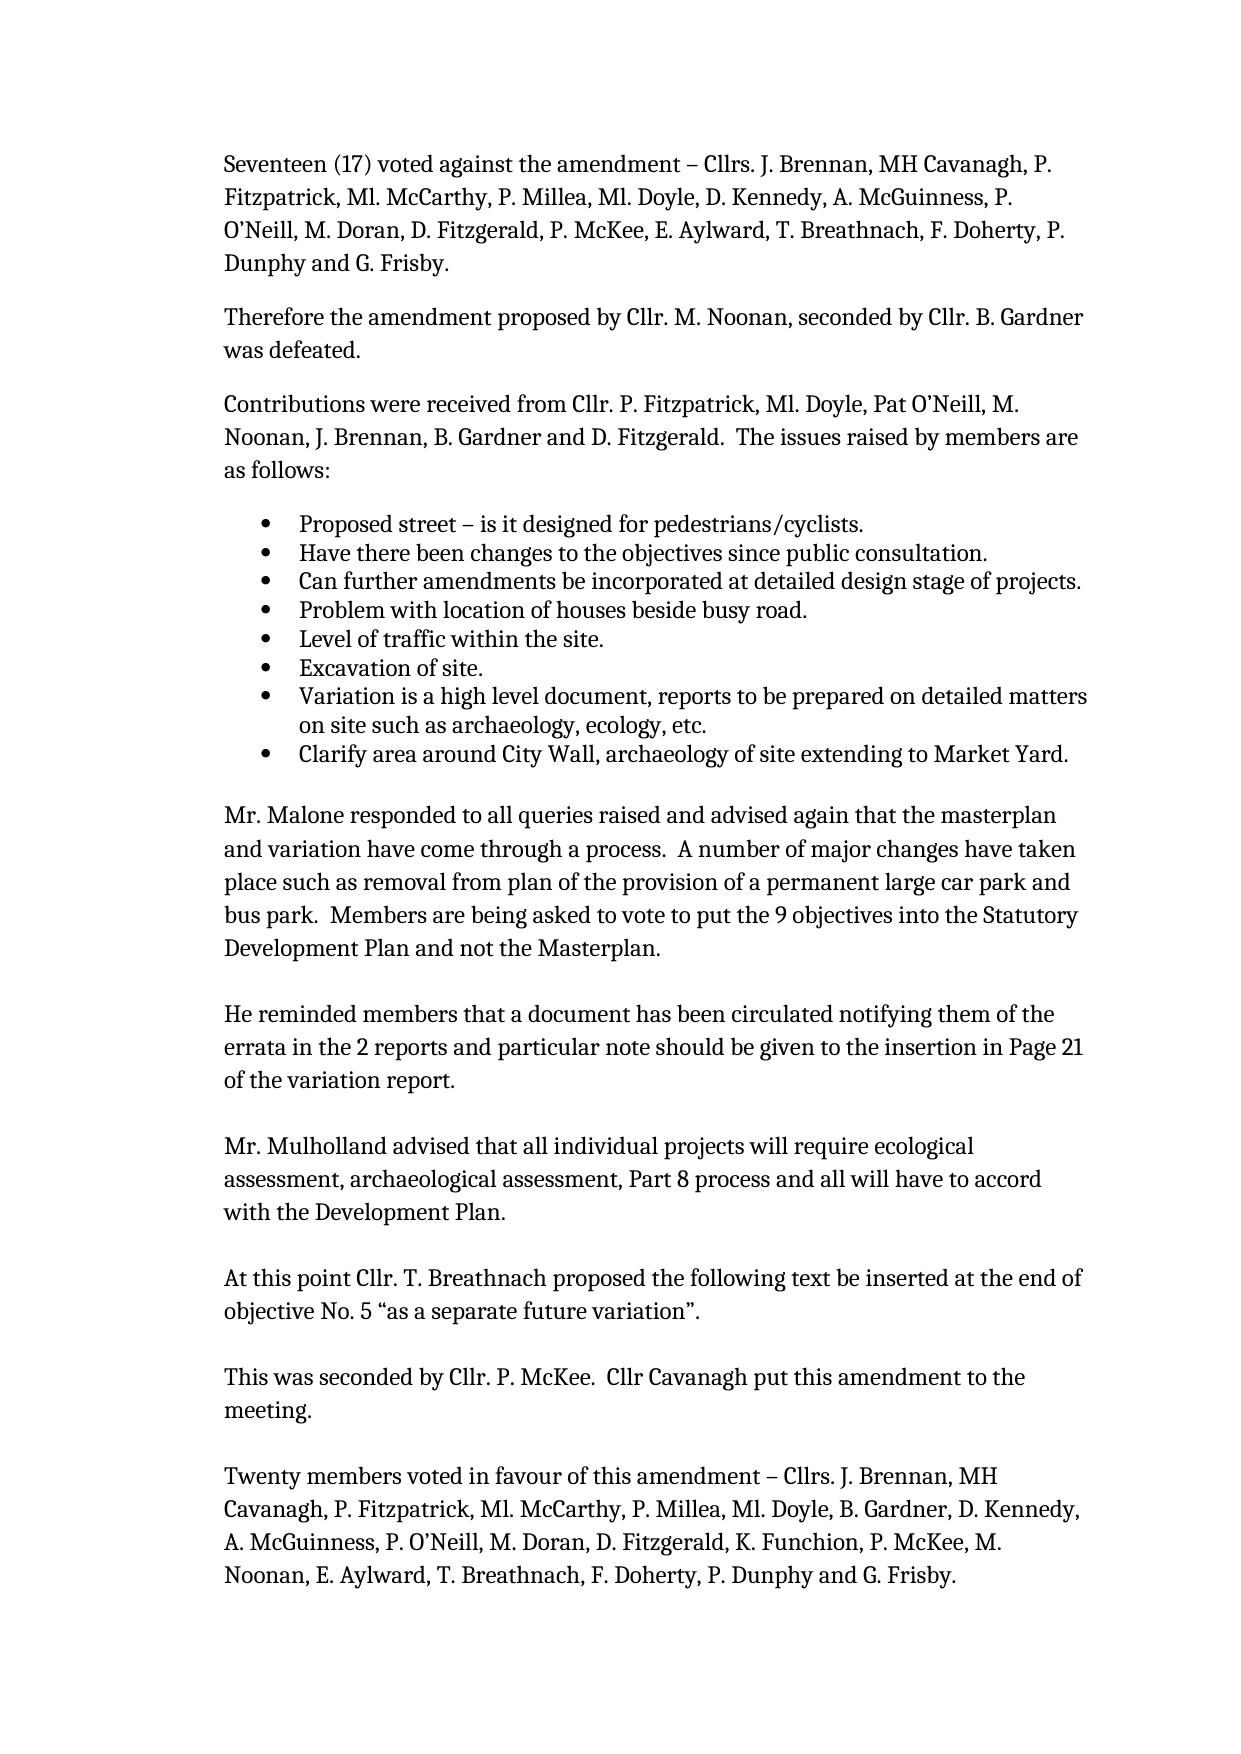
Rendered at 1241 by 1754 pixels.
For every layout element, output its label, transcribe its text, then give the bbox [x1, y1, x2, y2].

list Have there been changes to the objectives since public consultation. [261, 538, 1090, 567]
text This was seconded by Cllr. P. McKee. Cllr Cavanagh put this amendment to the meeting. [224, 1363, 1090, 1424]
text Seventeen (17) voted against the amendment – Cllrs. J. Brennan, MH Cavanagh, P. Fitzpatrick, Ml. McCarthy, P. Millea, Ml. Doyle, D. Kennedy, A. McGuinness, P. O’Neill, M. Doran, D. Fitzgerald, P. McKee, E. Aylward, T. Breathnach, F. Doherty, P. Dunphy and G. Frisby. [224, 150, 1090, 278]
text Mr. Malone responded to all queries raised and advised again that the masterplan and variation have come through a process. A number of major changes have taken place such as removal from plan of the provision of a permanent large car park and bus park. Members are being asked to vote to put the 9 objectives into the Statutory Development Plan and not the Masterplan. [224, 801, 1090, 962]
text Therefore the amendment proposed by Cllr. M. Noonan, seconded by Cllr. B. Gardner was defeated. [224, 303, 1090, 365]
text Mr. Mulholland advised that all individual projects will require ecological assessment, archaeological assessment, Part 8 process and all will have to accord with the Development Plan. [224, 1132, 1090, 1226]
list Variation is a high level document, reports to be prepared on detailed matters on site such as archaeology, ecology, etc. [261, 682, 1090, 740]
list Level of traffic within the site. [261, 625, 1090, 653]
text Contributions were received from Cllr. P. Fitzpatrick, Ml. Doyle, Pat O’Neill, M. Noonan, J. Brennan, B. Gardner and D. Fitzgerald. The issues raised by members are as follows: [224, 390, 1090, 484]
list Proposed street – is it designed for pedestrians/cyclists. [261, 510, 1090, 538]
text He reminded members that a document has been circulated notifying them of the errata in the 2 reports and particular note should be given to the insertion in Page 21 of the variation report. [224, 999, 1090, 1094]
list Excavation of site. [261, 653, 1090, 682]
list Problem with location of houses beside busy road. [261, 596, 1090, 625]
list Can further amendments be incorporated at detailed design stage of projects. [261, 567, 1090, 596]
text Twenty members voted in favour of this amendment – Cllrs. J. Brennan, MH Cavanagh, P. Fitzpatrick, Ml. McCarthy, P. Millea, Ml. Doyle, B. Gardner, D. Kennedy, A. McGuinness, P. O’Neill, M. Doran, D. Fitzgerald, K. Funchion, P. McKee, M. Noonan, E. Aylward, T. Breathnach, F. Doherty, P. Dunphy and G. Frisby. [224, 1462, 1090, 1590]
text At this point Cllr. T. Breathnach proposed the following text be inserted at the end of objective No. 5 “as a separate future variation”. [224, 1264, 1090, 1326]
list Clarify area around City Wall, archaeology of site extending to Market Yard. [261, 740, 1090, 768]
